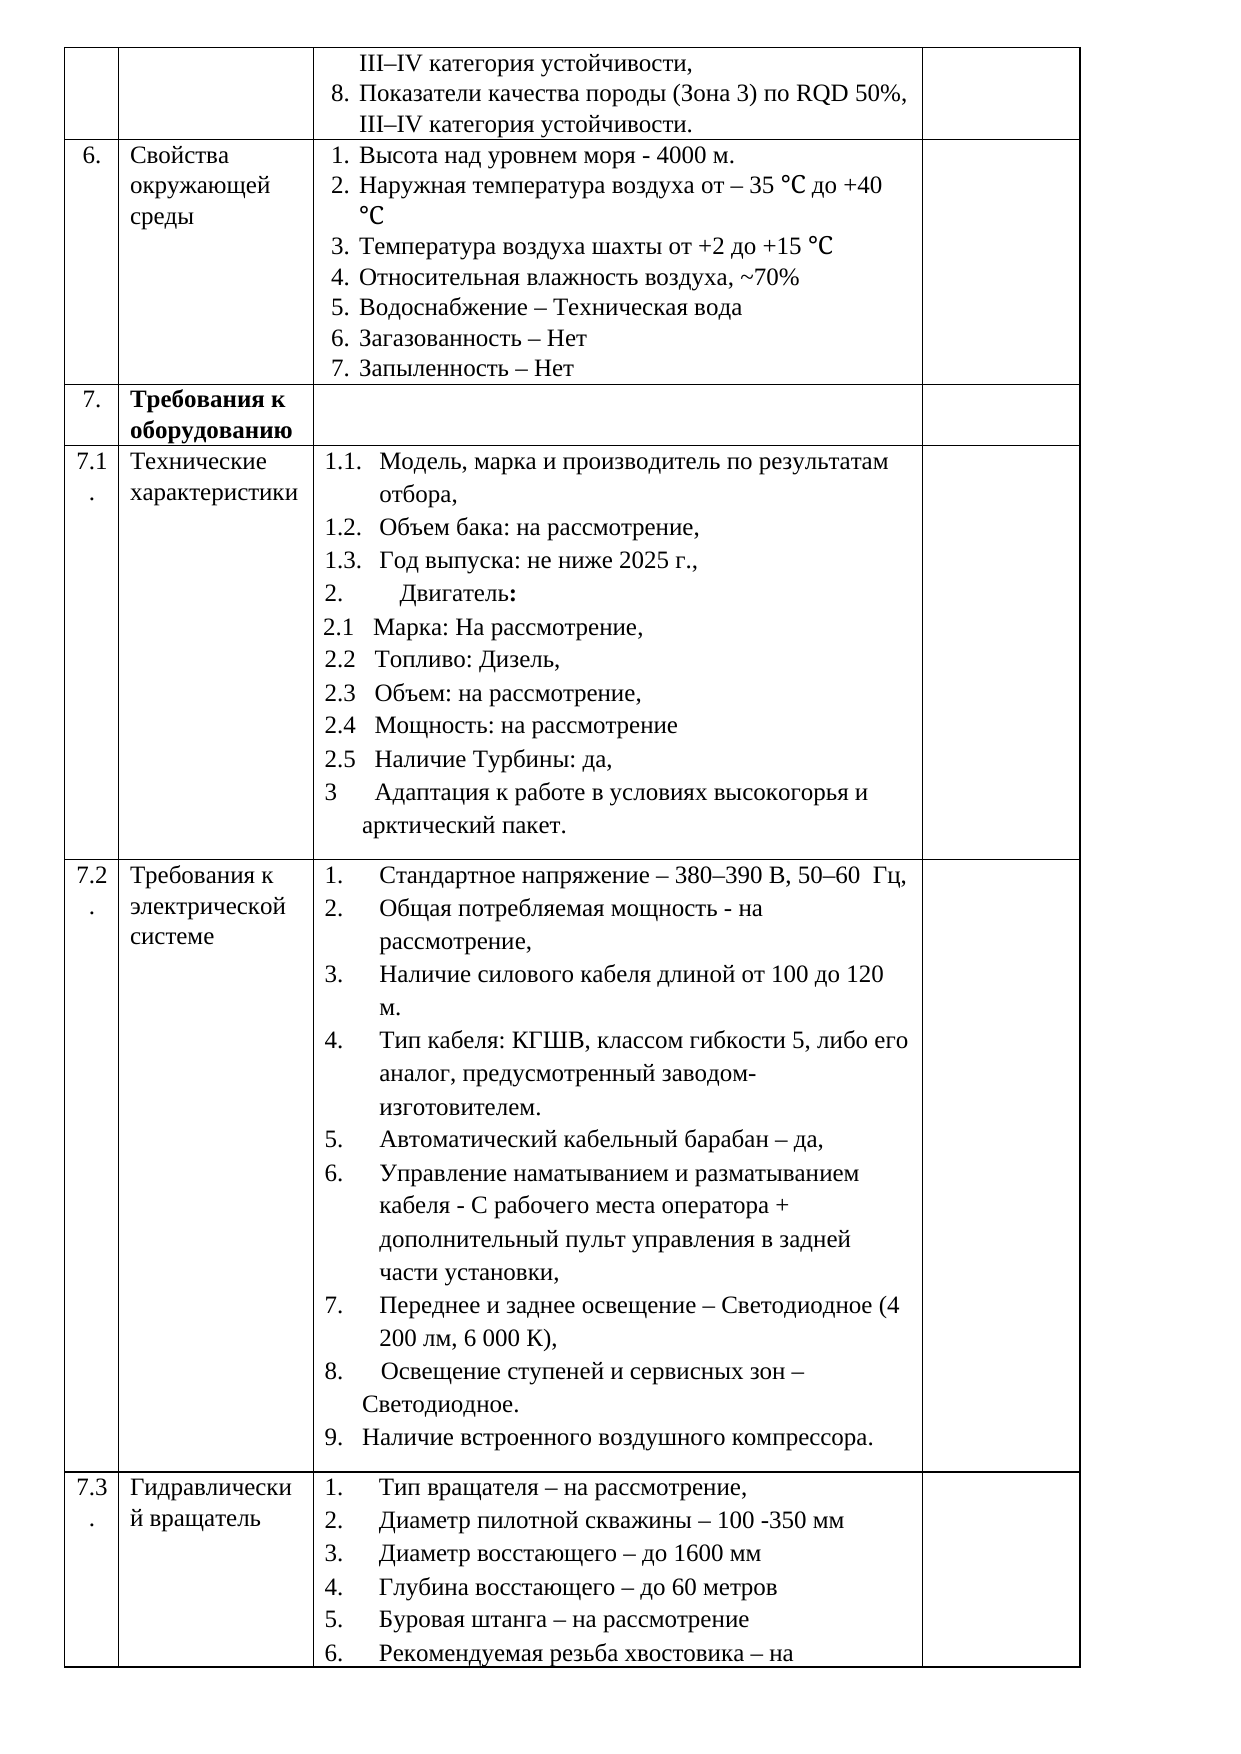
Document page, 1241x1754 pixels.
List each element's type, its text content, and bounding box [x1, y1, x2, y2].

table_cell Высота над уровнем моря - 4000 м. Наружная температура воздуха от – 35 ℃ до +40 ℃ Температура воздуха шахты от +2 до +15 ℃ Относительная влажность воздуха, ~70% Водоснабжение – Техническая вода Загазованность – Нет Запыленность – Нет [314, 140, 922, 383]
table_cell Свойства окружающей среды [119, 140, 313, 383]
table_cell 7.2. [65, 860, 118, 1471]
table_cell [119, 1473, 313, 1666]
table_cell 7. [65, 385, 118, 445]
table_cell 5. [65, 48, 118, 139]
table_cell 7.3. [65, 1473, 118, 1666]
table_cell Требования к оборудованию [119, 385, 313, 445]
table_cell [119, 48, 313, 139]
table_cell [923, 140, 1079, 383]
table_cell Требования к электрической системе [119, 860, 313, 1471]
table_cell Технические характеристики [119, 446, 313, 859]
table_cell Стандартное напряжение – 380–390 В, 50–60 Гц, Общая потребляемая мощность - на рассмотрение, Наличие силового кабеля длиной от 100 до 120 м. Тип кабеля: КГШВ, классом гибкости 5, либо его аналог, предусмотренный заводом-изготовителем. Автоматический кабельный барабан – да, Управление наматыванием и разматыванием кабеля - С рабочего места оператора + дополнительный пульт управления в задней части установки, Переднее и заднее освещение – Светодиодное (4 200 лм, 6 000 К), Освещение ступеней и сервисных зон – Светодиодное. Наличие встроенного воздушного компрессора. [314, 860, 922, 1471]
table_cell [314, 48, 922, 139]
table_cell [923, 860, 1079, 1471]
table_cell [923, 385, 1079, 445]
table_cell [923, 48, 1079, 139]
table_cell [314, 1473, 922, 1666]
table_cell 6. [65, 140, 118, 383]
table_cell [923, 1473, 1079, 1666]
table_cell 7.1. [65, 446, 118, 859]
table_cell [923, 446, 1079, 859]
table_cell [314, 385, 922, 445]
table_cell Модель, марка и производитель по результатам отбора, Объем бака: на рассмотрение, Год выпуска: не ниже 2025 г., Двигатель: 2.1 Марка: На рассмотрениe, Топливо: Дизель, Объем: на рассмотрение, Мощность: на рассмотрение Наличие Турбины: да, Адаптация к работе в условиях высокогорья и арктический пакет. [314, 446, 922, 859]
